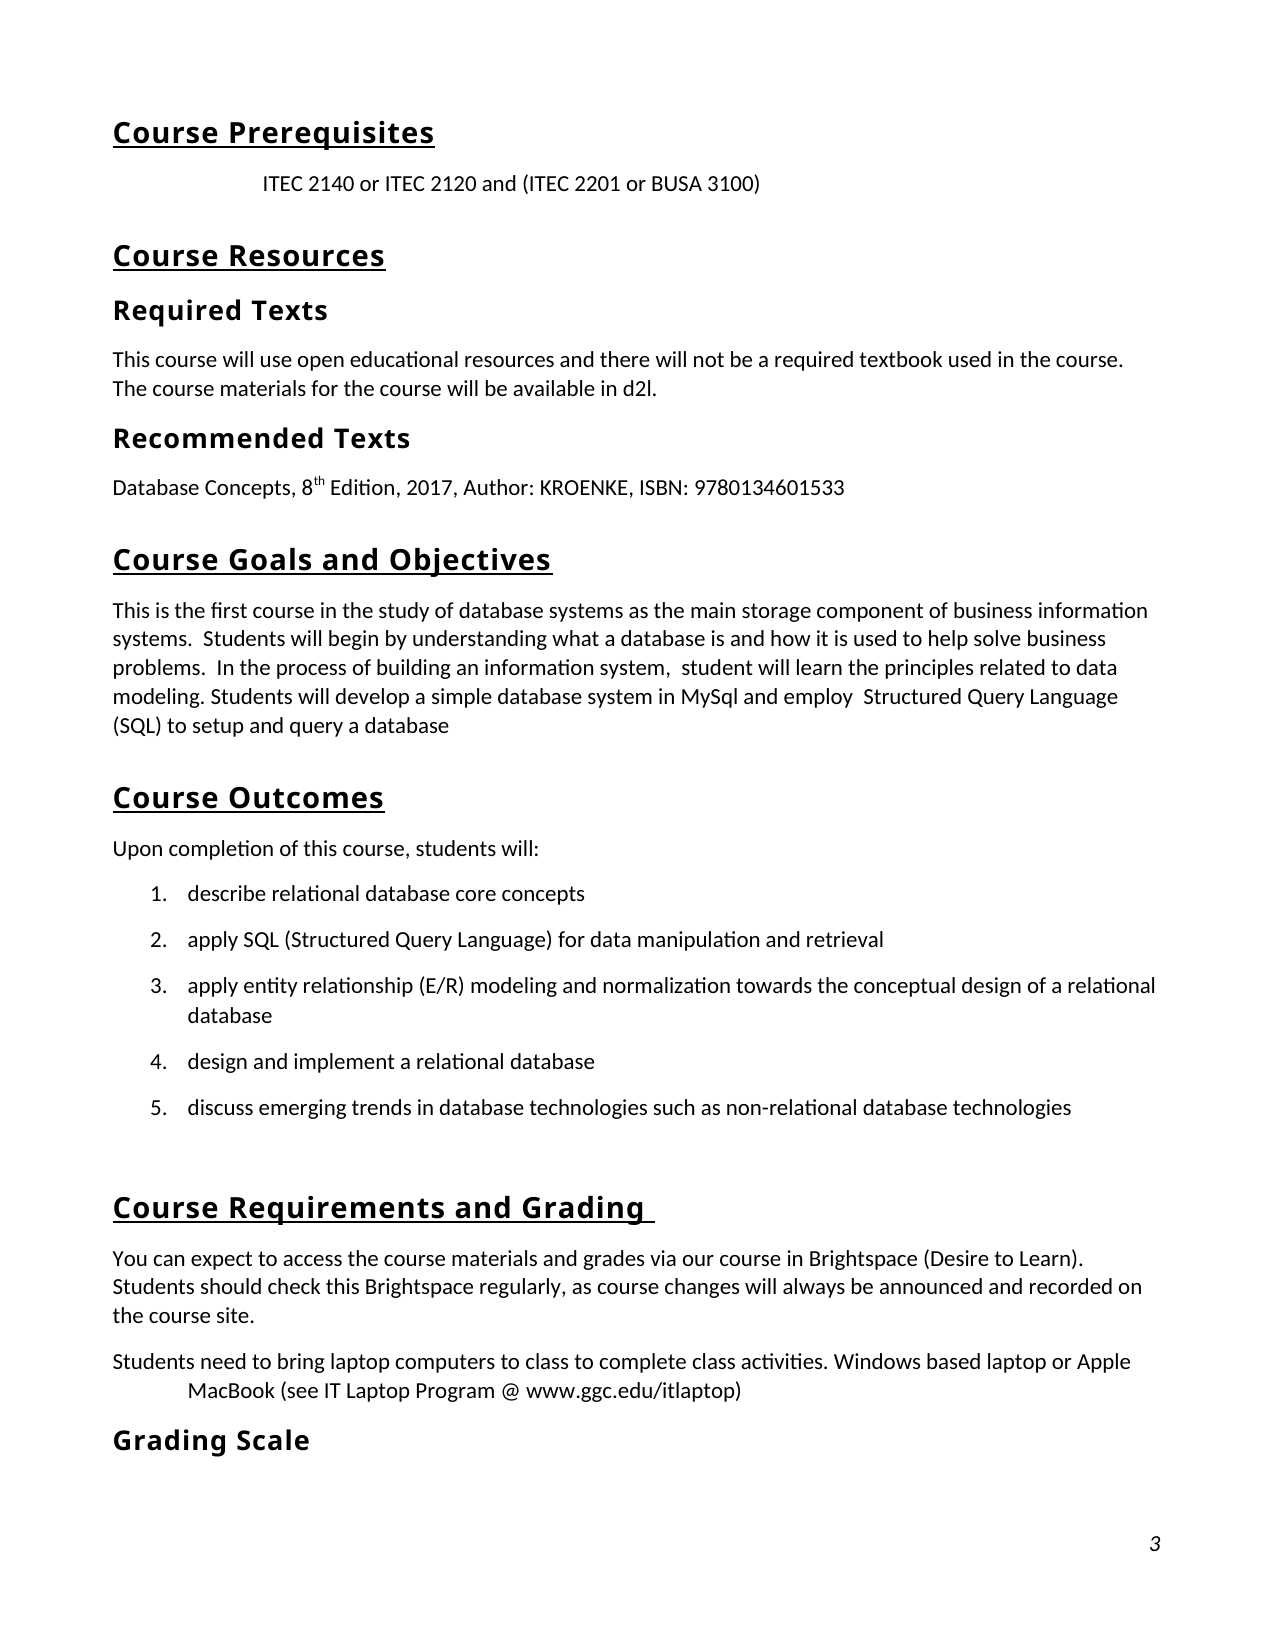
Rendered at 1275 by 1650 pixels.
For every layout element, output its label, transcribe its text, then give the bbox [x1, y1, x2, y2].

text ITEC 2140 or ITEC 2120 and (ITEC 2201 or BUSA 3100) [262, 169, 1162, 197]
text Database Concepts, 8th Edition, 2017, Author: KROENKE, ISBN: 9780134601533 [112, 473, 1162, 501]
list describe relational database core concepts [150, 879, 1162, 907]
list design and implement a relational database [150, 1047, 1162, 1075]
list discuss emerging trends in database technologies such as non-relational database technologies [150, 1093, 1162, 1121]
text Students need to bring laptop computers to class to complete class activities. Windows based laptop or Apple MacBook (see IT Laptop Program @ www.ggc.edu/itlaptop) [112, 1347, 1162, 1404]
subtitle Recommended Texts [112, 419, 1162, 456]
subtitle Grading Scale [112, 1421, 1162, 1458]
subtitle Course Outcomes [112, 777, 1162, 817]
text You can expect to access the course materials and grades via our course in Brightspace (Desire to Learn). Students should check this Brightspace regularly, as course changes will always be announced and recorded on the course site. [112, 1244, 1162, 1329]
text This course will use open educational resources and there will not be a required textbook used in the course. The course materials for the course will be available in d2l. [112, 345, 1162, 402]
subtitle Course Prerequisites [112, 112, 1162, 152]
subtitle Course Goals and Objectives [112, 539, 1162, 579]
text Upon completion of this course, students will: [112, 834, 1162, 862]
list apply SQL (Structured Query Language) for data manipulation and retrieval [150, 925, 1162, 953]
subtitle Course Requirements and Grading [112, 1187, 1162, 1227]
list apply entity relationship (E/R) modeling and normalization towards the conceptual design of a relational database [150, 971, 1162, 1029]
text This is the first course in the study of database systems as the main storage component of business information systems. Students will begin by understanding what a database is and how it is used to help solve business problems. In the process of building an information system, student will learn the principles related to data modeling. Students will develop a simple database system in MySql and employ Structured Query Language (SQL) to setup and query a database [112, 596, 1162, 739]
subtitle Course Resources [112, 235, 1162, 275]
subtitle Required Texts [112, 292, 1162, 328]
